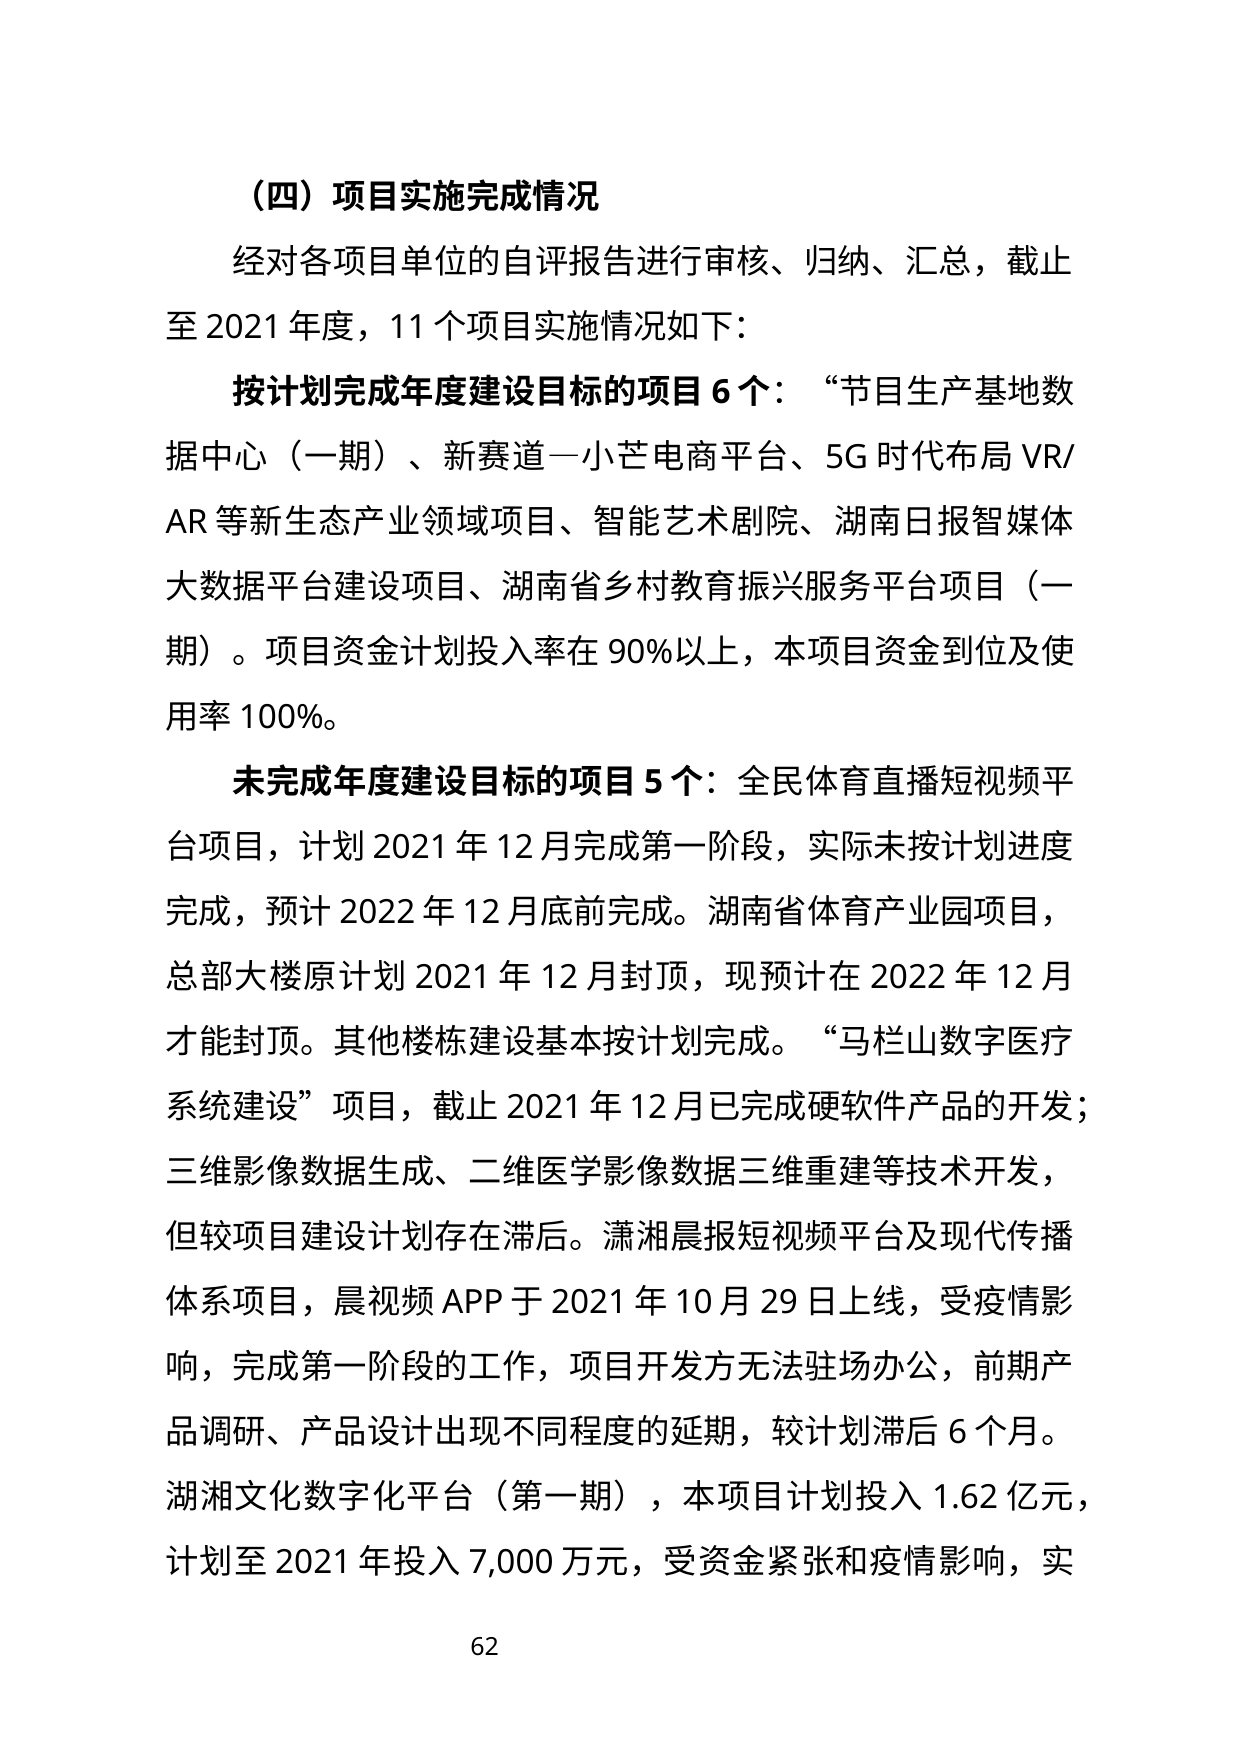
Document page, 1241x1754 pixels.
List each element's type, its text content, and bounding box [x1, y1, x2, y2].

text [165, 747, 1075, 1592]
text 经对各项目单位的自评报告进行审核、归纳、汇总，截止至2021年度，11个项目实施情况如下： [165, 227, 1075, 357]
subtitle （四）项目实施完成情况 [165, 162, 1075, 227]
text 按计划完成年度建设目标的项目6个：“节目生产基地数据中心（一期）、新赛道—小芒电商平台、5G时代布局VR/AR等新生态产业领域项目、智能艺术剧院、湖南日报智媒体大数据平台建设项目、湖南省乡村教育振兴服务平台项目（一期）。项目资金计划投入率在90%以上，本项目资金到位及使用率100%。 [165, 357, 1075, 747]
